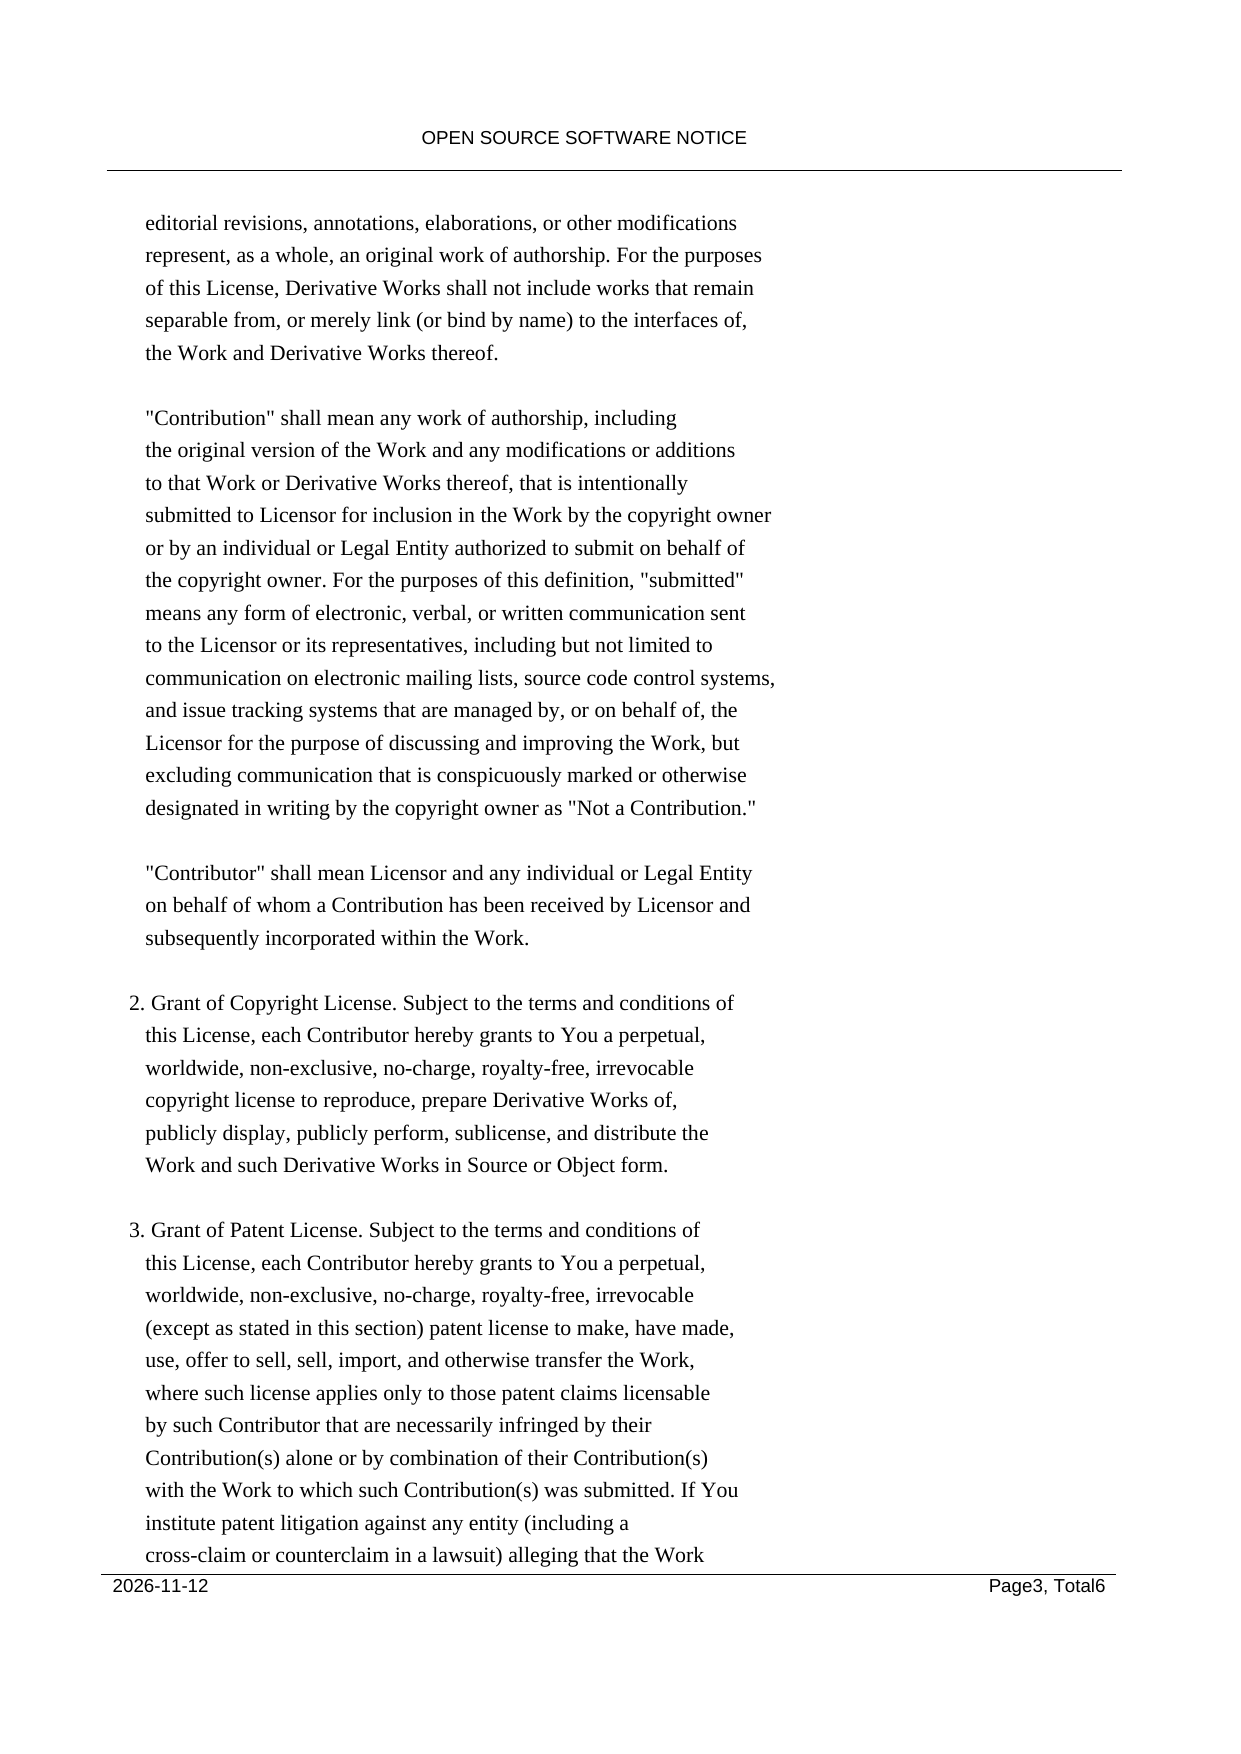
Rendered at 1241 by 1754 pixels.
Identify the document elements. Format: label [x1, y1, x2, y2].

text [112, 206, 1128, 1571]
